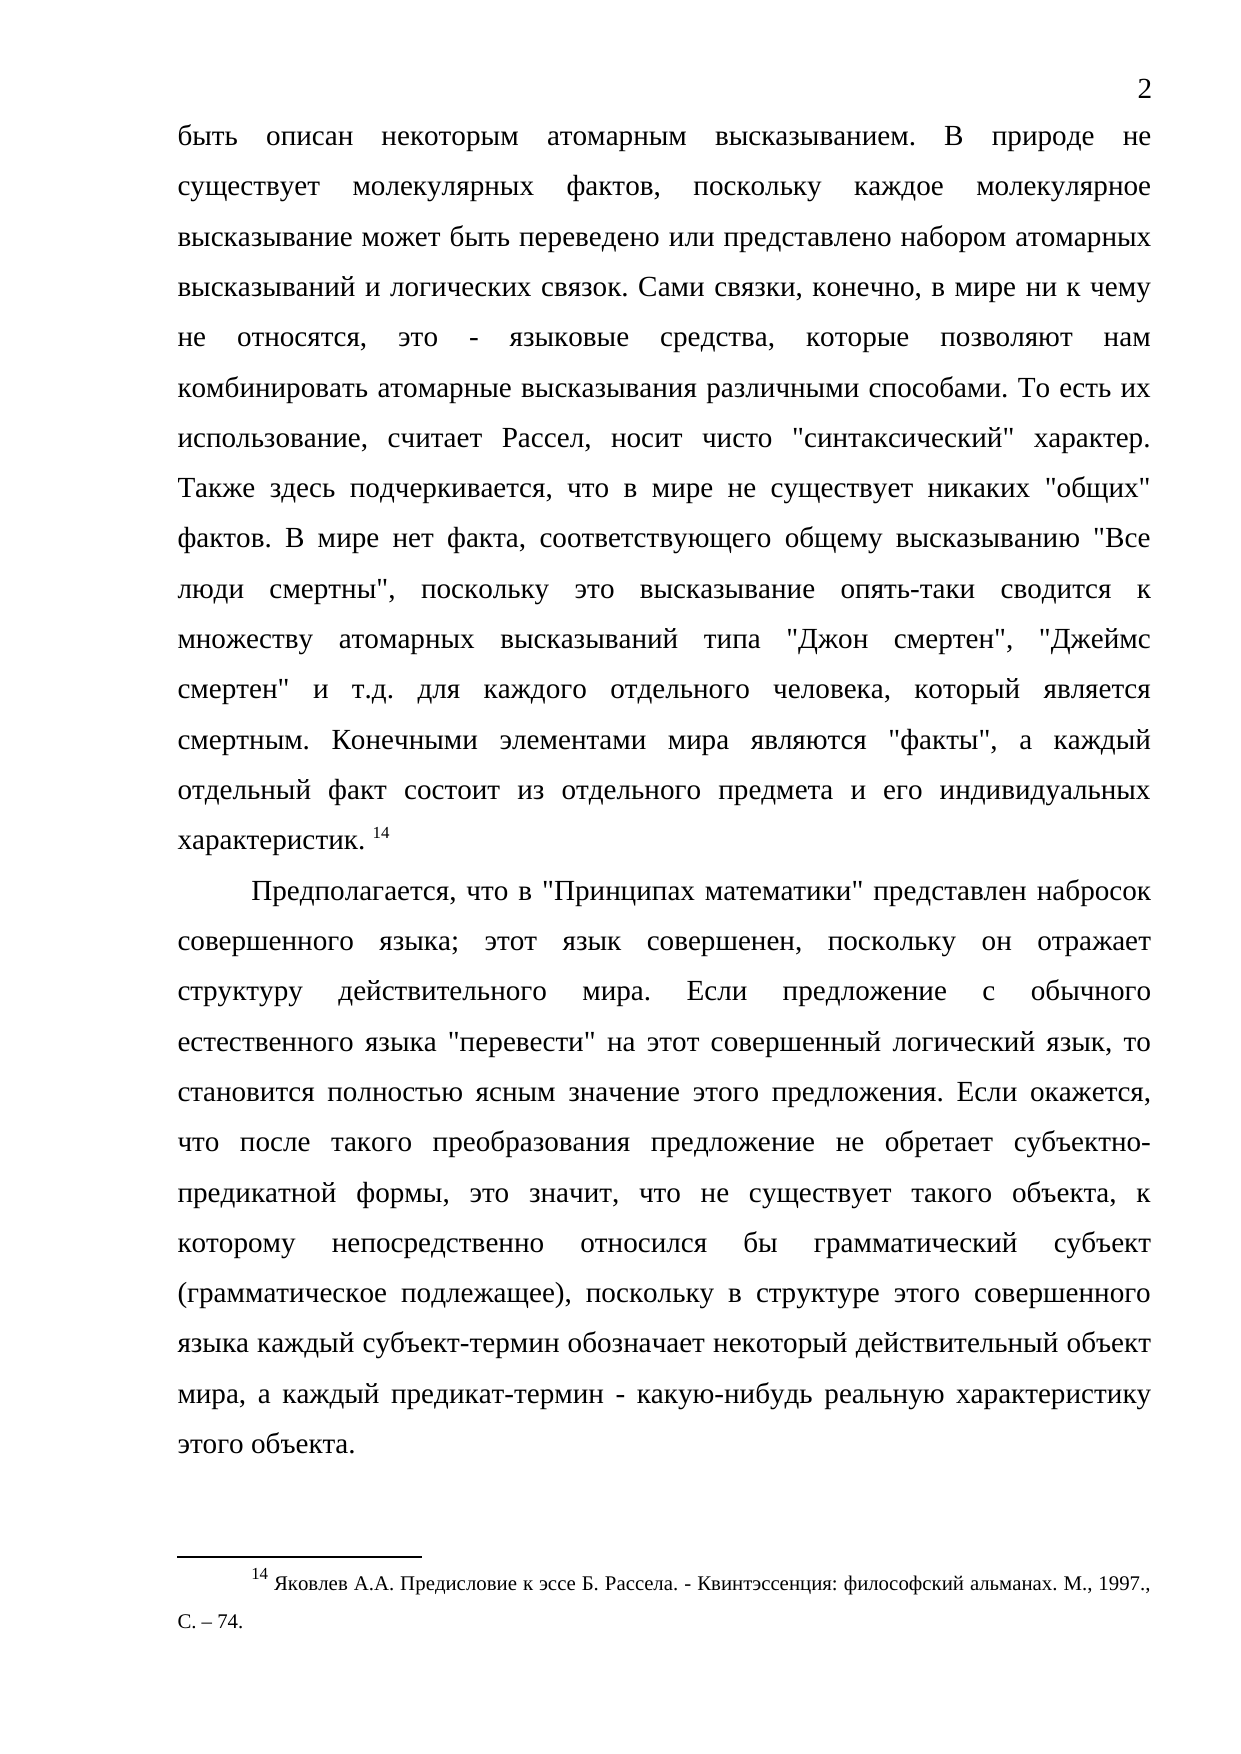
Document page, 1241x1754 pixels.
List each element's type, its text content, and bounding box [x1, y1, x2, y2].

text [177, 118, 1152, 856]
text Предполагается, что в "Принципах математики" представлен набросок совершенного языка; этот язык совершенен, поскольку он отражает структуру действительного мира. Если предложение с обычного естественного языка "перевести" на этот совершенный логический язык, то становится полностью ясным значение этого предложения. Если окажется, что после такого преобразования предложение не обретает субъектно-предикатной формы, это значит, что не существует такого объекта, к которому непосредственно относился бы грамматический субъект (грамматическое подлежащее), поскольку в структуре этого совершенного языка каждый субъект-термин обозначает некоторый действительный объект мира, а каждый предикат-термин - какую-нибудь реальную характеристику этого объекта. [177, 873, 1152, 1460]
